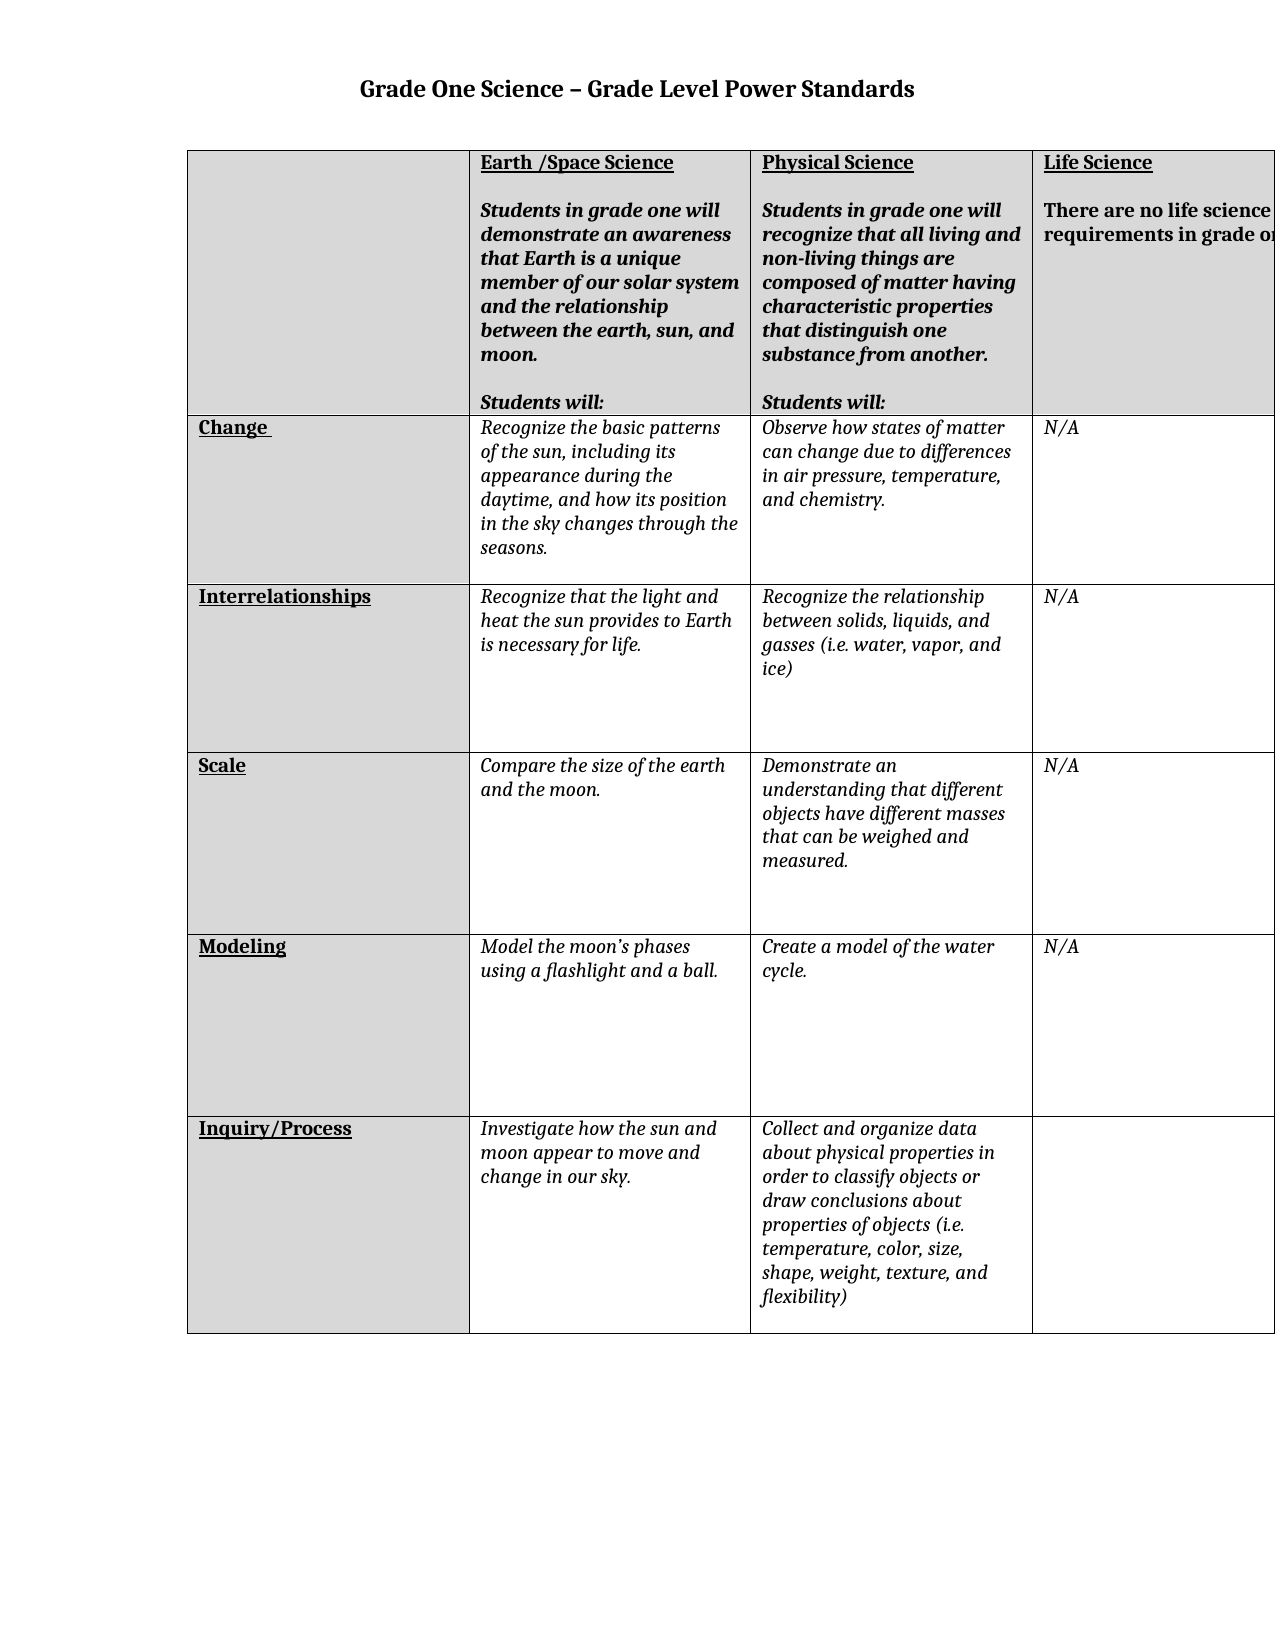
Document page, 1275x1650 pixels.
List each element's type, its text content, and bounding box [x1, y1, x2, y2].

table_header Physical Science Students in grade one will recognize that all living and non-living things are composed of matter having characteristic properties that distinguish one substance from another. Students will: [751, 151, 1032, 414]
table_cell Scale [188, 753, 469, 934]
table_cell Observe how states of matter can change due to differences in air pressure, temperature, and chemistry. [751, 416, 1032, 583]
table_cell Interrelationships [188, 585, 469, 752]
table_cell Investigate how the sun and moon appear to move and change in our sky. [470, 1117, 750, 1333]
table_cell Compare the size of the earth and the moon. [470, 753, 750, 934]
table_cell N/A [1033, 416, 1274, 583]
table_cell N/A [1033, 753, 1274, 934]
table_cell Recognize the basic patterns of the sun, including its appearance during the daytime, and how its position in the sky changes through the seasons. [470, 416, 750, 583]
table_header [188, 151, 469, 414]
table_cell Collect and organize data about physical properties in order to classify objects or draw conclusions about properties of objects (i.e. temperature, color, size, shape, weight, texture, and flexibility) [751, 1117, 1032, 1333]
table_header Life Science There are no life science requirements in grade one [1033, 151, 1274, 414]
table_cell Change [188, 416, 469, 583]
table_cell Inquiry/Process [188, 1117, 469, 1333]
table_header Earth /Space Science Students in grade one will demonstrate an awareness that Earth is a unique member of our solar system and the relationship between the earth, sun, and moon. Students will: [470, 151, 750, 414]
table_cell N/A [1033, 935, 1274, 1116]
table_cell Recognize the relationship between solids, liquids, and gasses (i.e. water, vapor, and ice) [751, 585, 1032, 752]
table_cell Recognize that the light and heat the sun provides to Earth is necessary for life. [470, 585, 750, 752]
table_cell Model the moon’s phases using a flashlight and a ball. [470, 935, 750, 1116]
table_cell [1033, 1117, 1274, 1333]
table_cell Create a model of the water cycle. [751, 935, 1032, 1116]
table_cell Modeling [188, 935, 469, 1116]
table_cell Demonstrate an understanding that different objects have different masses that can be weighed and measured. [751, 753, 1032, 934]
table_cell N/A [1033, 585, 1274, 752]
